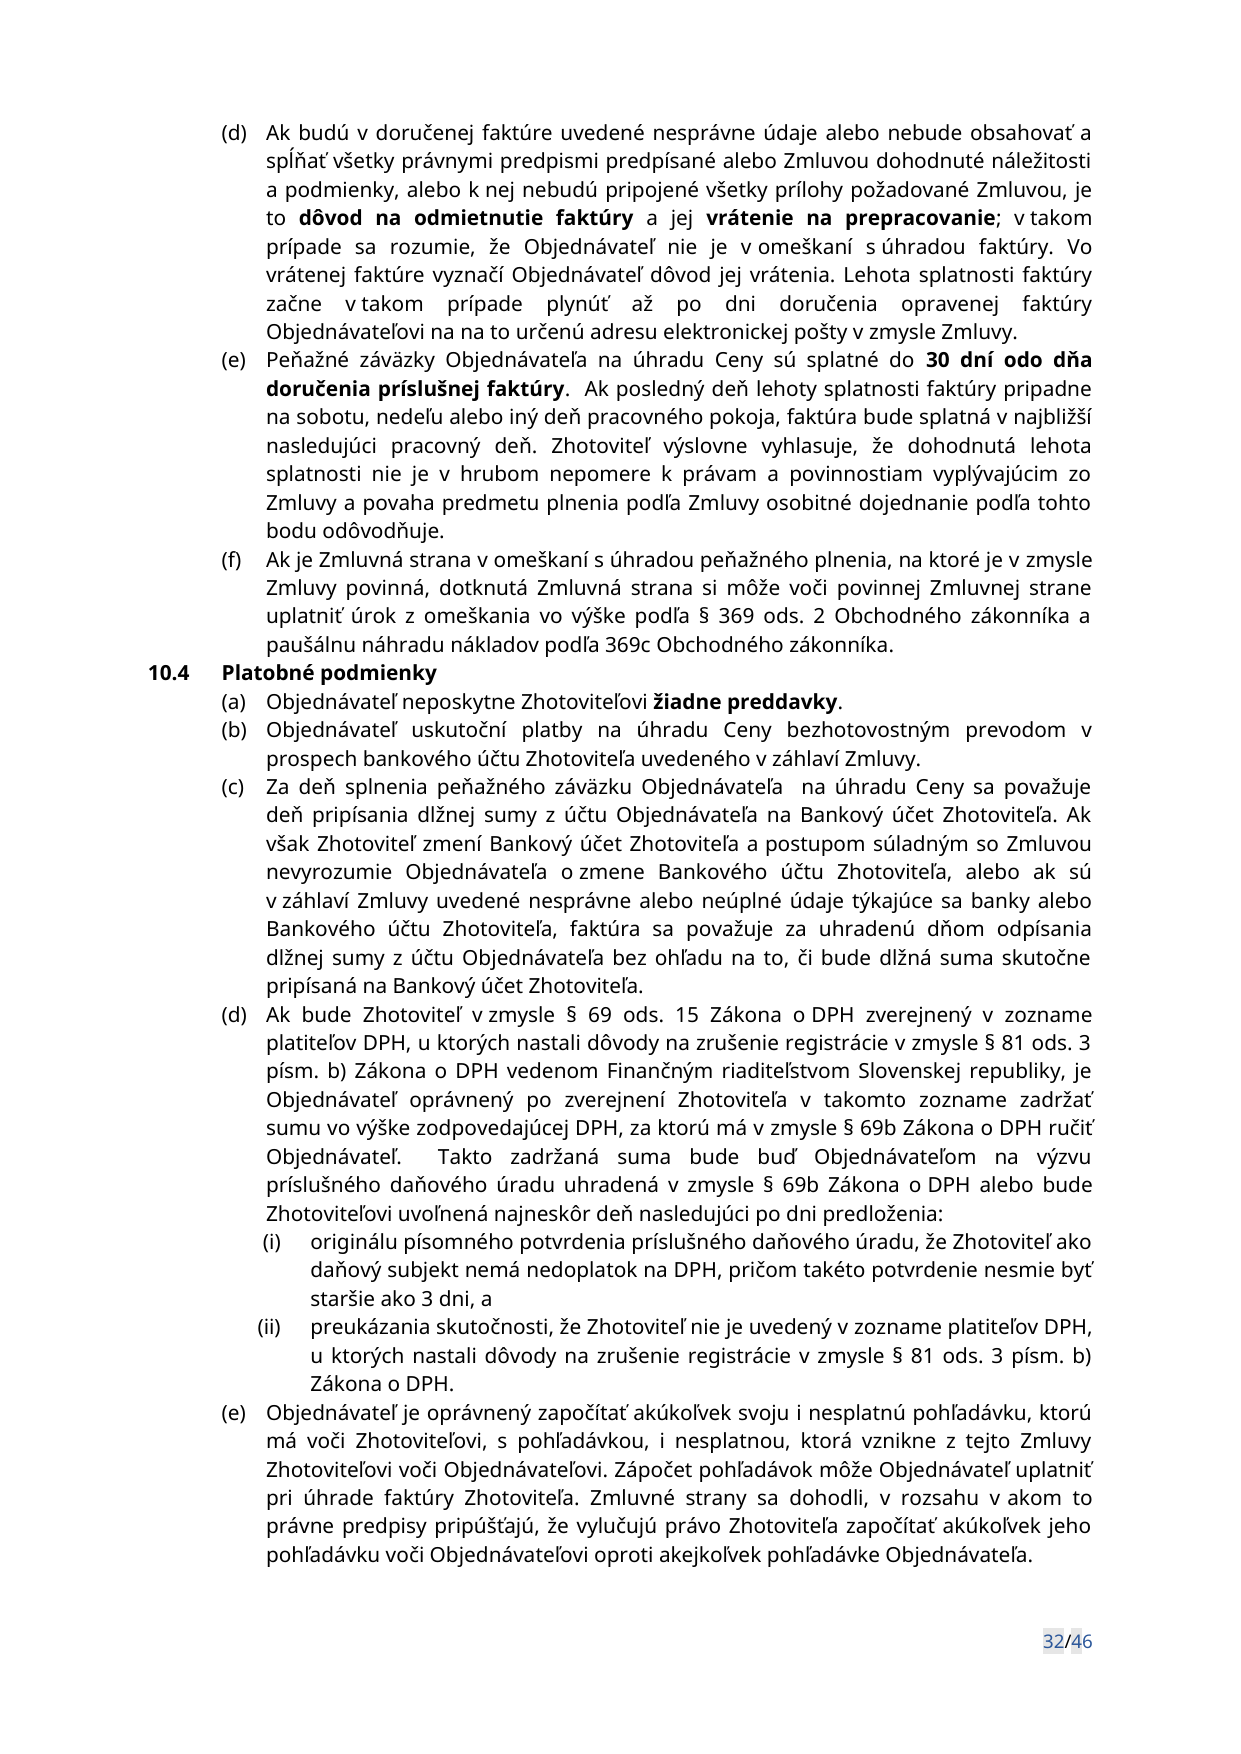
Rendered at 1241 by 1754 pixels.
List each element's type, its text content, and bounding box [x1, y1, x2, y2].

text (d) Ak budú v doručenej faktúre uvedené nesprávne údaje alebo nebude obsahovať a spĺňať všetky právnymi predpismi predpísané alebo Zmluvou dohodnuté náležitosti a podmienky, alebo k nej nebudú pripojené všetky prílohy požadované Zmluvou, je to dôvod na odmietnutie faktúry a jej vrátenie na prepracovanie; v takom prípade sa rozumie, že Objednávateľ nie je v omeškaní s úhradou faktúry. Vo vrátenej faktúre vyznačí Objednávateľ dôvod jej vrátenia. Lehota splatnosti faktúry začne v takom prípade plynúť až po dni doručenia opravenej faktúry Objednávateľovi na na to určenú adresu elektronickej pošty v zmysle Zmluvy. [221, 118, 1093, 346]
text (b) Objednávateľ uskutoční platby na úhradu Ceny bezhotovostným prevodom v prospech bankového účtu Zhotoviteľa uvedeného v záhlaví Zmluvy. [221, 715, 1093, 772]
list preukázania skutočnosti, že Zhotoviteľ nie je uvedený v zozname platiteľov DPH, u ktorých nastali dôvody na zrušenie registrácie v zmysle § 81 ods. 3 písm. b) Zákona o DPH. [281, 1312, 1093, 1398]
text (c) Za deň splnenia peňažného záväzku Objednávateľa na úhradu Ceny sa považuje deň pripísania dlžnej sumy z účtu Objednávateľa na Bankový účet Zhotoviteľa. Ak však Zhotoviteľ zmení Bankový účet Zhotoviteľa a postupom súladným so Zmluvou nevyrozumie Objednávateľa o zmene Bankového účtu Zhotoviteľa, alebo ak sú v záhlaví Zmluvy uvedené nesprávne alebo neúplné údaje týkajúce sa banky alebo Bankového účtu Zhotoviteľa, faktúra sa považuje za uhradenú dňom odpísania dlžnej sumy z účtu Objednávateľa bez ohľadu na to, či bude dlžná suma skutočne pripísaná na Bankový účet Zhotoviteľa. [221, 772, 1093, 1000]
text (e) Peňažné záväzky Objednávateľa na úhradu Ceny sú splatné do 30 dní odo dňa doručenia príslušnej faktúry. Ak posledný deň lehoty splatnosti faktúry pripadne na sobotu, nedeľu alebo iný deň pracovného pokoja, faktúra bude splatná v najbližší nasledujúci pracovný deň. Zhotoviteľ výslovne vyhlasuje, že dohodnutá lehota splatnosti nie je v hrubom nepomere k právam a povinnostiam vyplývajúcim zo Zmluvy a povaha predmetu plnenia podľa Zmluvy osobitné dojednanie podľa tohto bodu odôvodňuje. [221, 346, 1093, 545]
text (a) Objednávateľ neposkytne Zhotoviteľovi žiadne preddavky. [221, 687, 1093, 715]
text 10.4 Platobné podmienky [148, 658, 1093, 687]
text (e) Objednávateľ je oprávnený započítať akúkoľvek svoju i nesplatnú pohľadávku, ktorú má voči Zhotoviteľovi, s pohľadávkou, i nesplatnou, ktorá vznikne z tejto Zmluvy Zhotoviteľovi voči Objednávateľovi. Zápočet pohľadávok môže Objednávateľ uplatniť pri úhrade faktúry Zhotoviteľa. Zmluvné strany sa dohodli, v rozsahu v akom to právne predpisy pripúšťajú, že vylučujú právo Zhotoviteľa započítať akúkoľvek jeho pohľadávku voči Objednávateľovi oproti akejkoľvek pohľadávke Objednávateľa. [221, 1398, 1093, 1568]
list originálu písomného potvrdenia príslušného daňového úradu, že Zhotoviteľ ako daňový subjekt nemá nedoplatok na DPH, pričom takéto potvrdenie nesmie byť staršie ako 3 dni, a [281, 1227, 1093, 1312]
text (d) Ak bude Zhotoviteľ v zmysle § 69 ods. 15 Zákona o DPH zverejnený v zozname platiteľov DPH, u ktorých nastali dôvody na zrušenie registrácie v zmysle § 81 ods. 3 písm. b) Zákona o DPH vedenom Finančným riaditeľstvom Slovenskej republiky, je Objednávateľ oprávnený po zverejnení Zhotoviteľa v takomto zozname zadržať sumu vo výške zodpovedajúcej DPH, za ktorú má v zmysle § 69b Zákona o DPH ručiť Objednávateľ. Takto zadržaná suma bude buď Objednávateľom na výzvu príslušného daňového úradu uhradená v zmysle § 69b Zákona o DPH alebo bude Zhotoviteľovi uvoľnená najneskôr deň nasledujúci po dni predloženia: [221, 1000, 1093, 1227]
text (f) Ak je Zmluvná strana v omeškaní s úhradou peňažného plnenia, na ktoré je v zmysle Zmluvy povinná, dotknutá Zmluvná strana si môže voči povinnej Zmluvnej strane uplatniť úrok z omeškania vo výške podľa § 369 ods. 2 Obchodného zákonníka a paušálnu náhradu nákladov podľa 369c Obchodného zákonníka. [221, 545, 1093, 658]
